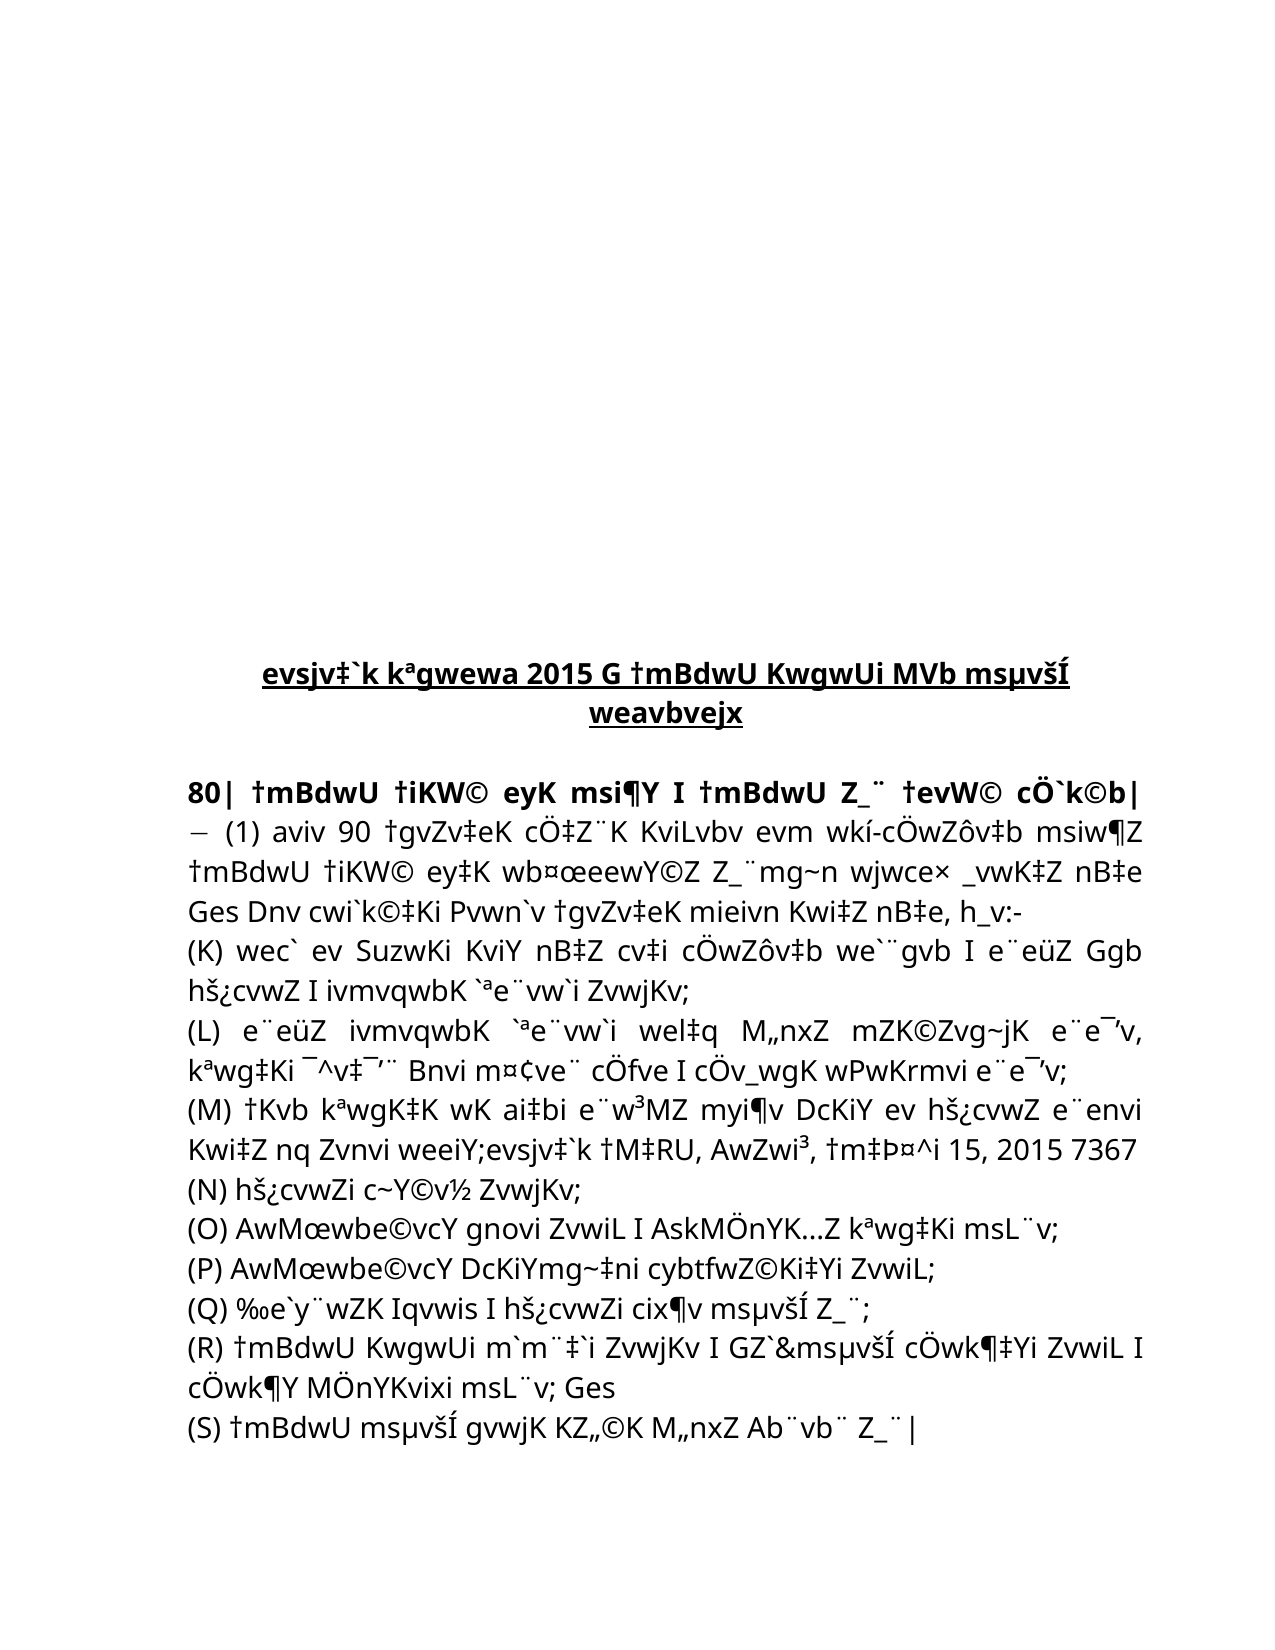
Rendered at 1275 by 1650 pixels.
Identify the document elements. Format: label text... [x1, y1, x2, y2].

text (L) e¨eüZ ivmvqwbK `ªe¨vw`i wel‡q M„nxZ mZK©Zvg~jK e¨e¯’v, kªwg‡Ki ¯^v‡¯’¨ Bnvi m¤¢ve¨ cÖfve I cÖv_wgK wPwKrmvi e¨e¯’v; [187, 1010, 1144, 1089]
text (M) †Kvb kªwgK‡K wK ai‡bi e¨w³MZ myi¶v DcKiY ev hš¿cvwZ e¨envi Kwi‡Z nq Zvnvi weeiY;evsjv‡`k †M‡RU, AwZwi³, †m‡Þ¤^i 15, 2015 7367 [187, 1089, 1144, 1169]
text (O) AwMœwbe©vcY gnovi ZvwiL I AskMÖnYK…Z kªwg‡Ki msL¨v; [187, 1208, 1144, 1248]
text (N) hš¿cvwZi c~Y©v½ ZvwjKv; [187, 1169, 1144, 1208]
text evsjv‡`k kªgwewa 2015 G †mBdwU KwgwUi MVb msµvšÍ weavbvejx [187, 653, 1144, 732]
text (R) †mBdwU KwgwUi m`m¨‡`i ZvwjKv I GZ`&msµvšÍ cÖwk¶‡Yi ZvwiL I cÖwk¶Y MÖnYKvixi msL¨v; Ges [187, 1328, 1144, 1407]
text (Q) ‰e`y¨wZK Iqvwis I hš¿cvwZi cix¶v msµvšÍ Z_¨; [187, 1288, 1144, 1328]
text (P) AwMœwbe©vcY DcKiYmg~‡ni cybtfwZ©Ki‡Yi ZvwiL; [187, 1248, 1144, 1288]
text (K) wec` ev SuzwKi KviY nB‡Z cv‡i cÖwZôv‡b we`¨gvb I e¨eüZ Ggb hš¿cvwZ I ivmvqwbK `ªe¨vw`i ZvwjKv; [187, 931, 1144, 1010]
text (S) †mBdwU msµvšÍ gvwjK KZ„©K M„nxZ Ab¨vb¨ Z_¨| [187, 1407, 1144, 1447]
text 80| †mBdwU †iKW© eyK msi¶Y I †mBdwU Z_¨ †evW© cÖ`k©b|(1) aviv 90 †gvZv‡eK cÖ‡Z¨K KviLvbv evm wkí-cÖwZôv‡b msiw¶Z †mBdwU †iKW© ey‡K wb¤œeewY©Z Z_¨mg~n wjwce× _vwK‡Z nB‡e Ges Dnv cwi`k©‡Ki Pvwn`v †gvZv‡eK mieivn Kwi‡Z nB‡e, h_v:- [187, 772, 1144, 931]
